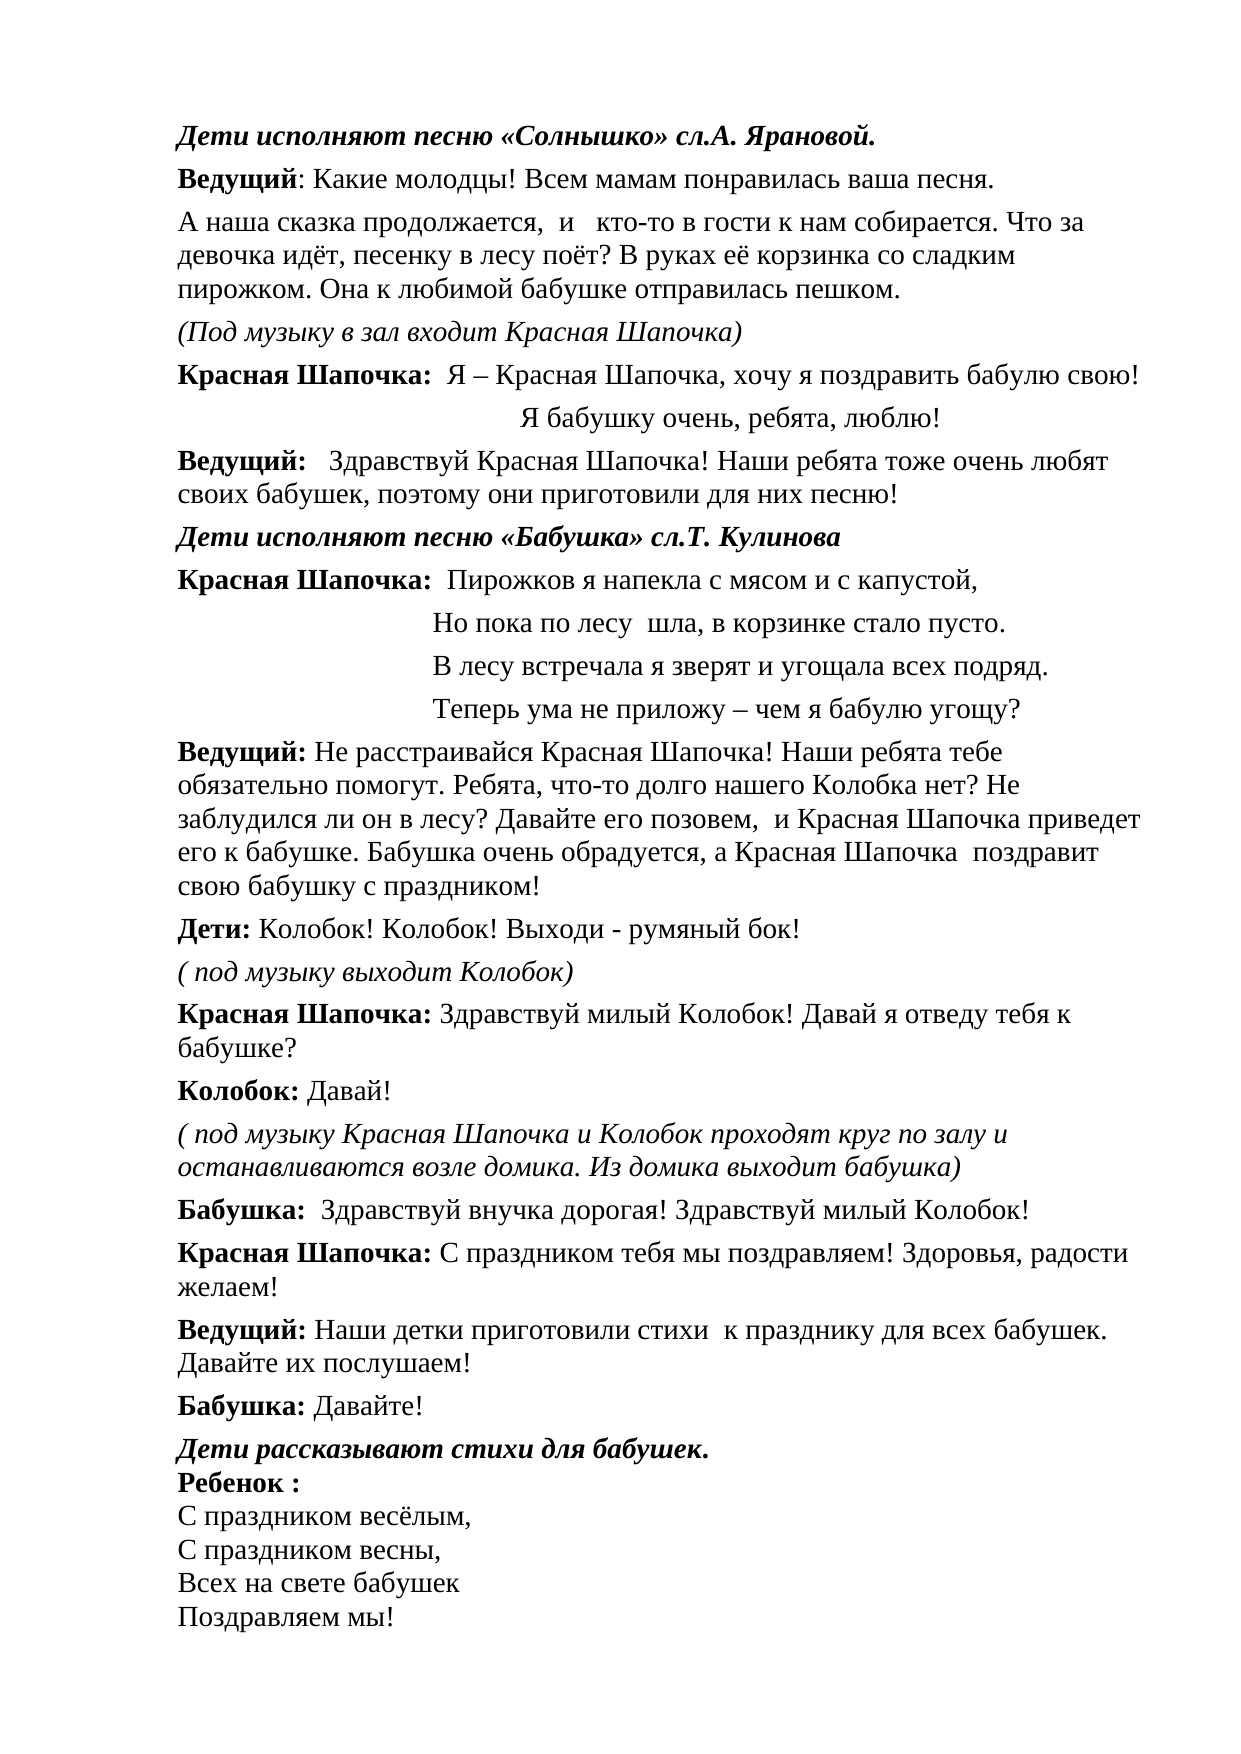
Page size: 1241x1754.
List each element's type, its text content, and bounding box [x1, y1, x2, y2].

text Теперь ума не приложу – чем я бабулю угощу? [177, 691, 1152, 724]
text Дети исполняют песню «Бабушка» сл.Т. Кулинова [177, 519, 1152, 553]
text Бабушка: Давайте! [177, 1388, 1152, 1422]
text Я бабушку очень, ребята, люблю! [177, 400, 1152, 433]
text ( под музыку Красная Шапочка и Колобок проходят круг по залу и останавливаются возле домика. Из домика выходит бабушка) [177, 1116, 1152, 1183]
text Но пока по лесу шла, в корзинке стало пусто. [177, 605, 1152, 638]
text Ведущий: Здравствуй Красная Шапочка! Наши ребята тоже очень любят своих бабушек, поэтому они приготовили для них песню! [177, 443, 1152, 510]
text ( под музыку выходит Колобок) [177, 954, 1152, 987]
text А наша сказка продолжается, и кто-то в гости к нам собирается. Что за девочка идёт, песенку в лесу поёт? В руках её корзинка со сладким пирожком. Она к любимой бабушке отправилась пешком. [177, 204, 1152, 304]
text Красная Шапочка: Здравствуй милый Колобок! Давай я отведу тебя к бабушке? [177, 997, 1152, 1064]
text Красная Шапочка: Пирожков я напекла с мясом и с капустой, [177, 562, 1152, 596]
text Дети: Колобок! Колобок! Выходи - румяный бок! [177, 911, 1152, 944]
text С праздником весёлым, [177, 1498, 1152, 1532]
text Дети исполняют песню «Солнышко» сл.А. Ярановой. [177, 118, 1152, 152]
text Красная Шапочка: Я – Красная Шапочка, хочу я поздравить бабулю свою! [177, 357, 1152, 390]
text (Под музыку в зал входит Красная Шапочка) [177, 314, 1152, 347]
text Всех на свете бабушек [177, 1565, 1152, 1599]
text Ведущий: Какие молодцы! Всем мамам понравилась ваша песня. [177, 161, 1152, 194]
text Бабушка: Здравствуй внучка дорогая! Здравствуй милый Колобок! [177, 1192, 1152, 1226]
text Красная Шапочка: С праздником тебя мы поздравляем! Здоровья, радости желаем! [177, 1235, 1152, 1302]
text Колобок: Давай! [177, 1073, 1152, 1107]
text Дети рассказывают стихи для бабушек. [177, 1431, 1152, 1465]
text Ведущий: Наши детки приготовили стихи к празднику для всех бабушек. Давайте их послушаем! [177, 1312, 1152, 1379]
text Ребенок : [177, 1465, 1152, 1498]
text В лесу встречала я зверят и угощала всех подряд. [177, 648, 1152, 681]
text Ведущий: Не расстраивайся Красная Шапочка! Наши ребята тебе обязательно помогут. Ребята, что-то долго нашего Колобка нет? Не заблудился ли он в лесу? Давайте его позовем, и Красная Шапочка приведет его к бабушке. Бабушка очень обрадуется, а Красная Шапочка поздравит свою бабушку с праздником! [177, 734, 1152, 901]
text С праздником весны, [177, 1532, 1152, 1565]
text Поздравляем мы! [177, 1599, 1152, 1632]
